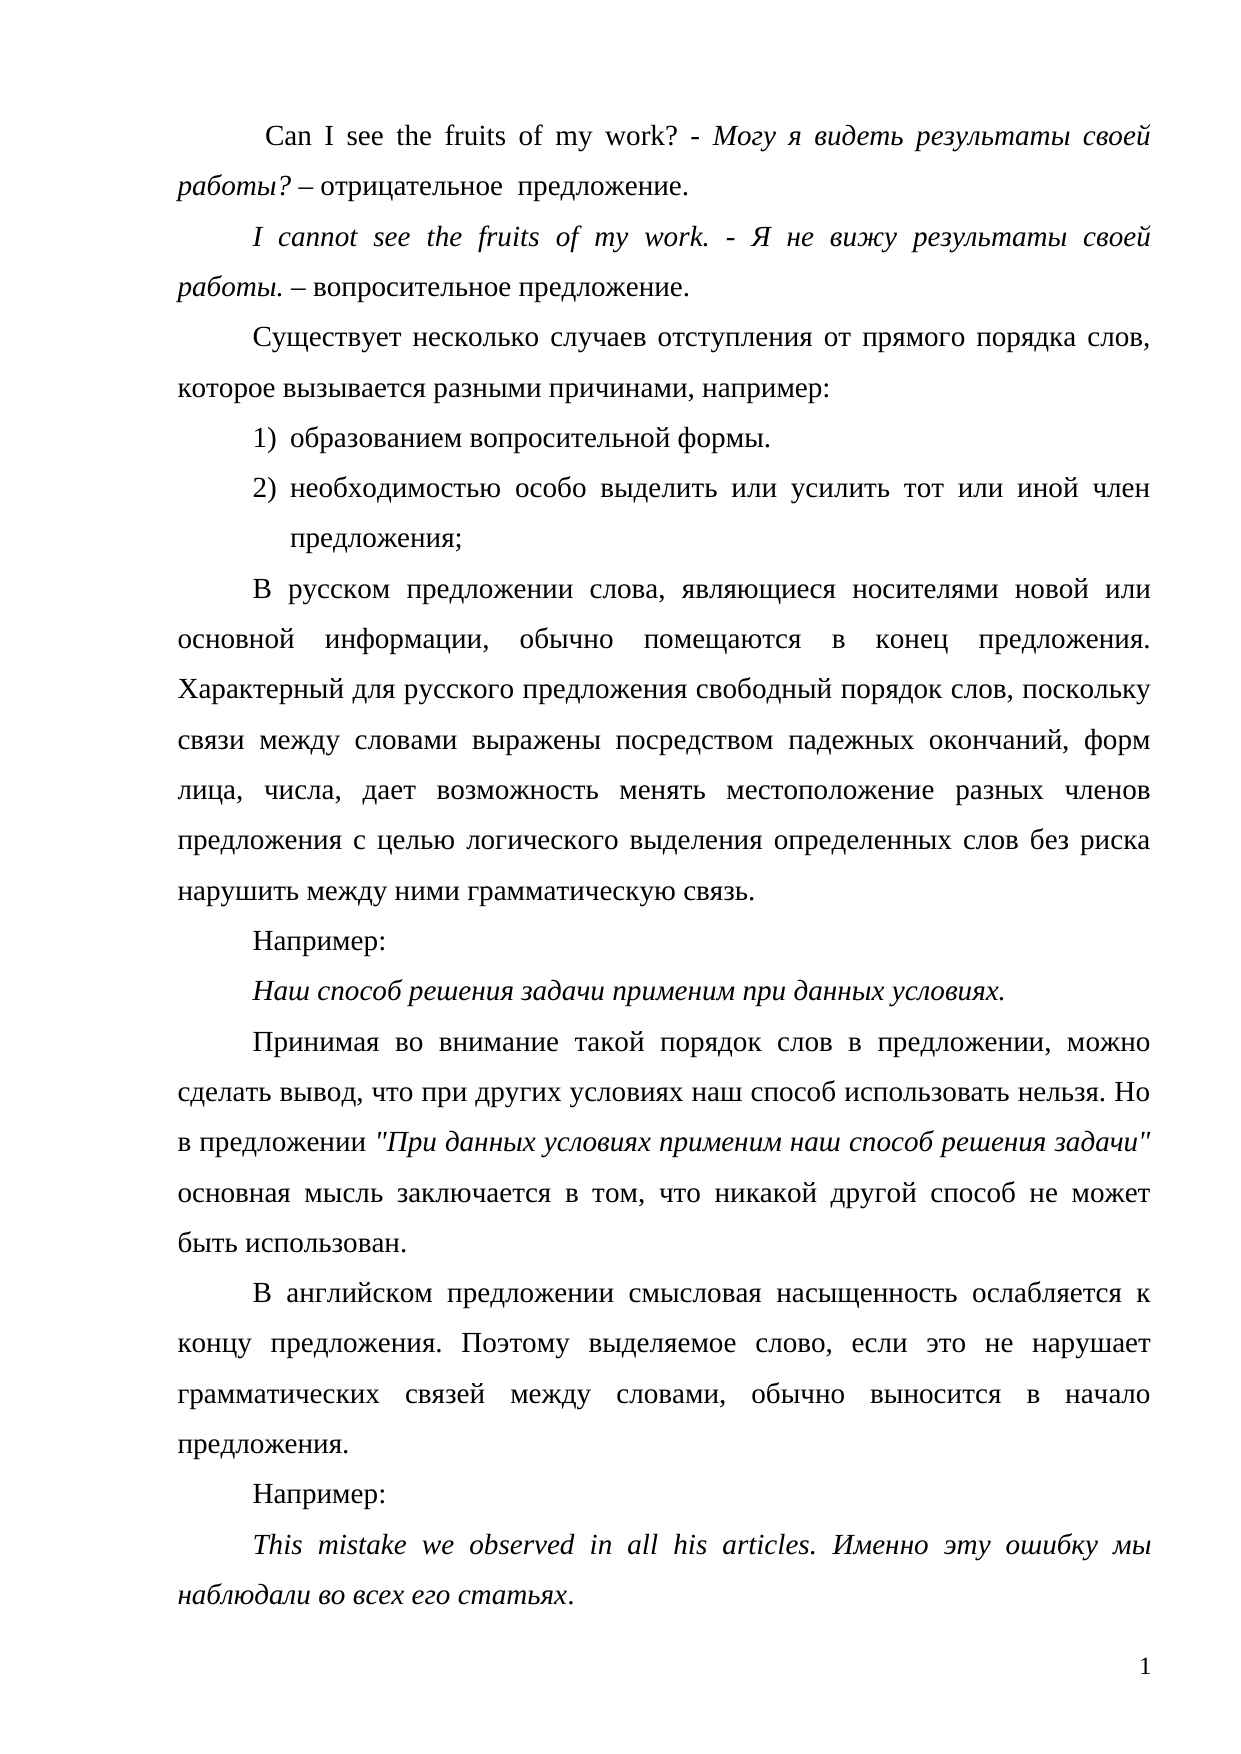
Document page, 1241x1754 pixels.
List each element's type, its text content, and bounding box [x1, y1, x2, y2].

text This mistake we observed in all his articles. Именно эту ошибку мы наблюдали во всех его статьях. [177, 1527, 1152, 1611]
text В русском предложении слова, являющиеся носителями новой или основной информации, обычно помещаются в конец предложения. Характерный для русского предложения свободный порядок слов, поскольку связи между словами выражены посредством падежных окончаний, форм лица, числа, дает возможность менять местоположение разных членов предложения с целью логического выделения определенных слов без риска нарушить между ними грамматическую связь. [177, 571, 1152, 906]
text Например: [177, 1477, 1152, 1510]
list необходимостью особо выделить или усилить тот или иной член предложения; [252, 470, 1152, 554]
text Can I see the fruits of my work? - Могу я видеть результаты своей работы? – отрицательное предложение. [177, 118, 1152, 202]
text В английском предложении смысловая насыщенность ослабляется к концу предложения. Поэтому выделяемое слово, если это не нарушает грамматических связей между словами, обычно выносится в начало предложения. [177, 1275, 1152, 1460]
text Существует несколько случаев отступления от прямого порядка слов, которое вызывается разными причинами, например: [177, 319, 1152, 403]
text Наш способ решения задачи применим при данных условиях. [177, 973, 1152, 1007]
text Например: [177, 923, 1152, 957]
list образованием вопросительной формы. [252, 420, 1152, 453]
text I cannot see the fruits of my work. - Я не вижу результаты своей работы. – вопросительное предложение. [177, 219, 1152, 303]
text Принимая во внимание такой порядок слов в предложении, можно сделать вывод, что при других условиях наш способ использовать нельзя. Но в предложении "При данных условиях применим наш способ решения задачи" основная мысль заключается в том, что никакой другой способ не может быть использован. [177, 1024, 1152, 1258]
